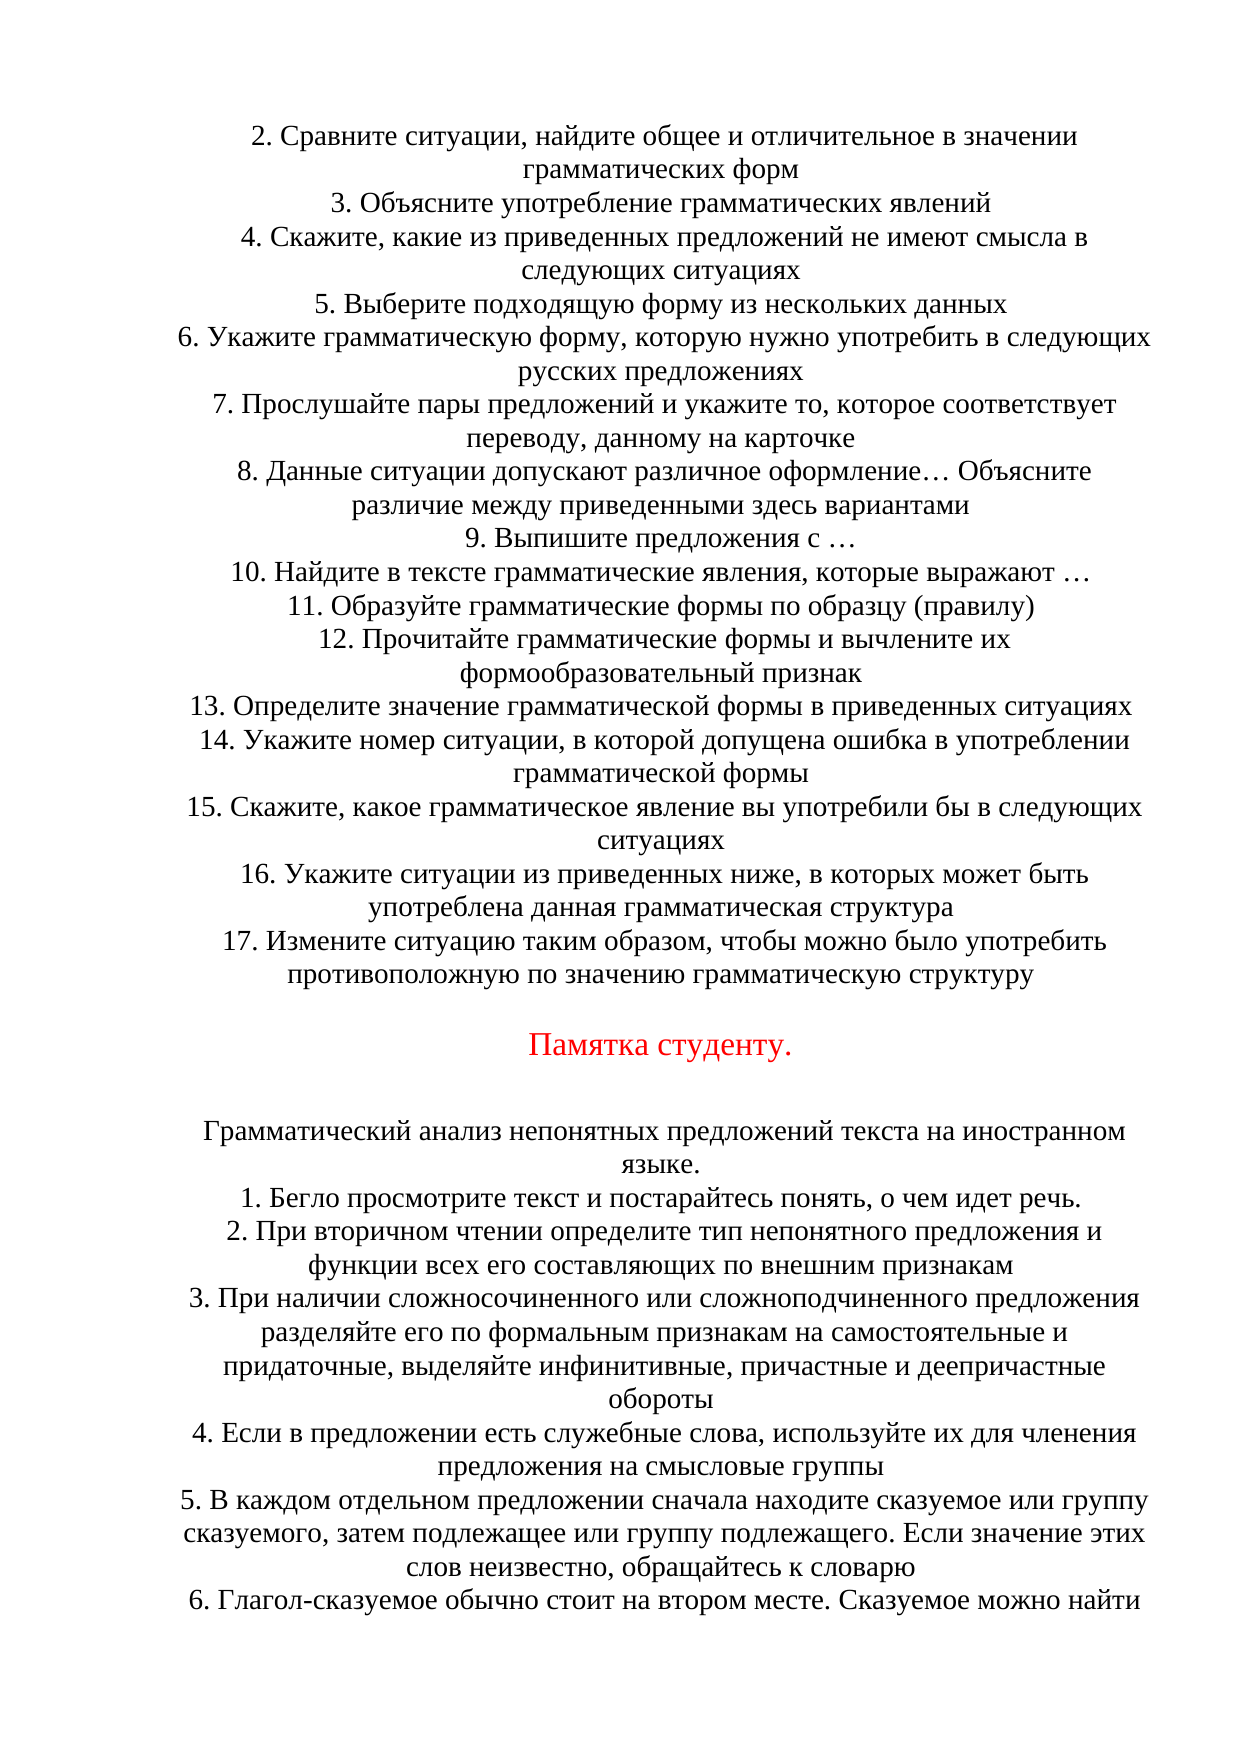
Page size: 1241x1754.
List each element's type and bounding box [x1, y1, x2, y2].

text [177, 1074, 1152, 1616]
text [177, 118, 1152, 1062]
